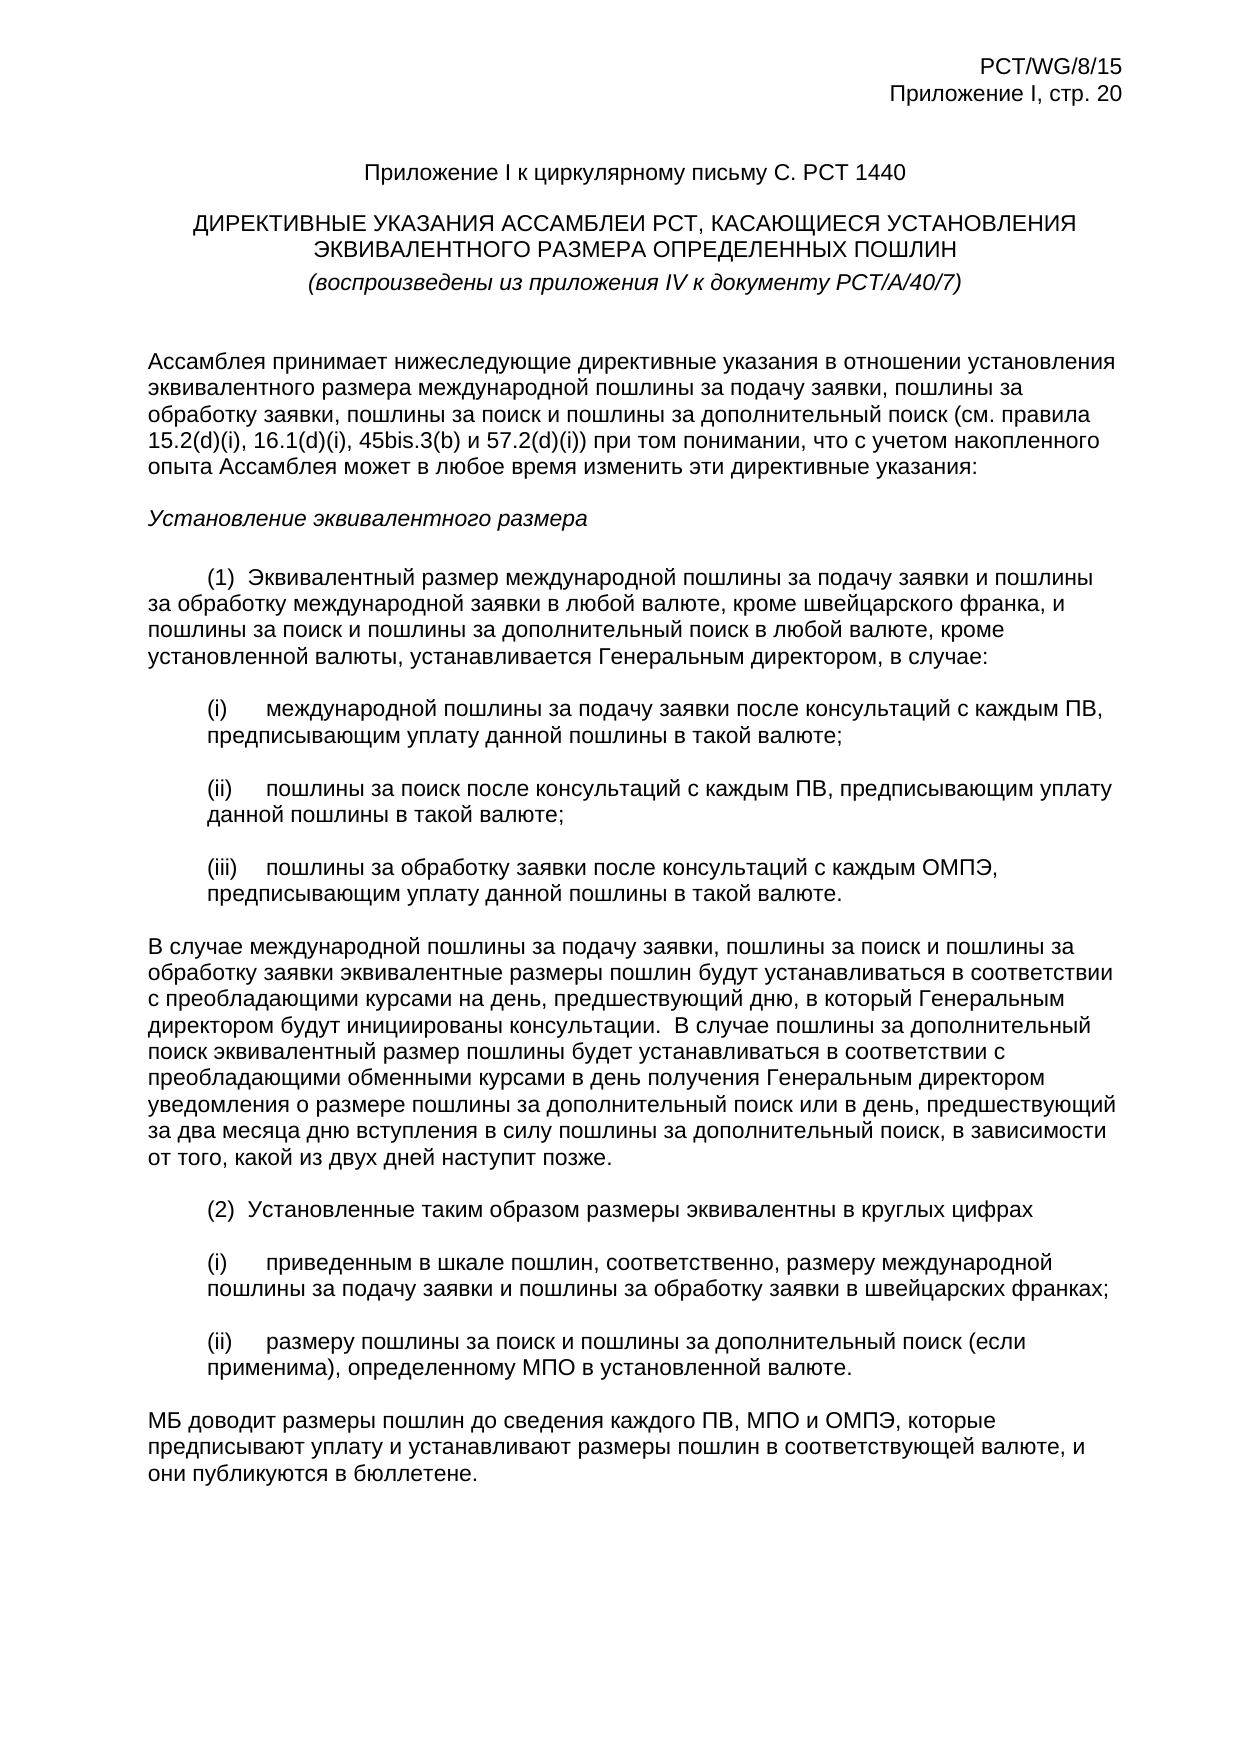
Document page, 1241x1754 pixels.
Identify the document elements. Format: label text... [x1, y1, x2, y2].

subtitle Директивные указания Ассамблеи РСТ, касающиеся установления эквивалентного размера определенных пошлин [148, 210, 1122, 263]
text (1) Эквивалентный размер международной пошлины за подачу заявки и пошлины за обработку международной заявки в любой валюте, кроме швейцарского франка, и пошлины за поиск и пошлины за дополнительный поиск в любой валюте, кроме установленной валюты, устанавливается Генеральным директором, в случае: [148, 564, 1122, 669]
text (i) международной пошлины за подачу заявки после консультаций с каждым ПВ, предписывающим уплату данной пошлины в такой валюте; [148, 695, 1122, 748]
text (воспроизведены из приложения IV к документу PCT/A/40/7) [148, 269, 1122, 295]
text Приложение I к циркулярному письму C. PCT 1440 [148, 158, 1122, 185]
subtitle Установление эквивалентного размера [148, 505, 1122, 531]
text (i) приведенным в шкале пошлин, соответственно, размеру международной пошлины за подачу заявки и пошлины за обработку заявки в швейцарских франках; [148, 1249, 1122, 1302]
text (ii) размеру пошлины за поиск и пошлины за дополнительный поиск (если применима), определенному МПО в установленной валюте. [148, 1328, 1122, 1381]
list Ассамблея принимает нижеследующие директивные указания в отношении установления эквивалентного размера международной пошлины за подачу заявки, пошлины за обработку заявки, пошлины за поиск и пошлины за дополнительный поиск (см. правила 15.2(d)(i), 16.1(d)(i), 45bis.3(b) и 57.2(d)(i)) при том понимании, что с учетом накопленного опыта Ассамблея может в любое время изменить эти директивные указания: [148, 348, 1122, 480]
text (ii) пошлины за поиск после консультаций с каждым ПВ, предписывающим уплату данной пошлины в такой валюте; [148, 774, 1122, 827]
text (2) Установленные таким образом размеры эквивалентны в круглых цифрах [148, 1196, 1122, 1222]
text В случае международной пошлины за подачу заявки, пошлины за поиск и пошлины за обработку заявки эквивалентные размеры пошлин будут устанавливаться в соответствии с преобладающими курсами на день, предшествующий дню, в который Генеральным директором будут инициированы консультации. В случае пошлины за дополнительный поиск эквивалентный размер пошлины будет устанавливаться в соответствии с преобладающими обменными курсами в день получения Генеральным директором уведомления о размере пошлины за дополнительный поиск или в день, предшествующий за два месяца дню вступления в силу пошлины за дополнительный поиск, в зависимости от того, какой из двух дней наступит позже. [148, 933, 1122, 1170]
text (iii) пошлины за обработку заявки после консультаций с каждым ОМПЭ, предписывающим уплату данной пошлины в такой валюте. [148, 853, 1122, 906]
text МБ доводит размеры пошлин до сведения каждого ПВ, МПО и ОМПЭ, которые предписывают уплату и устанавливают размеры пошлин в соответствующей валюте, и они публикуются в бюллетене. [148, 1407, 1122, 1486]
